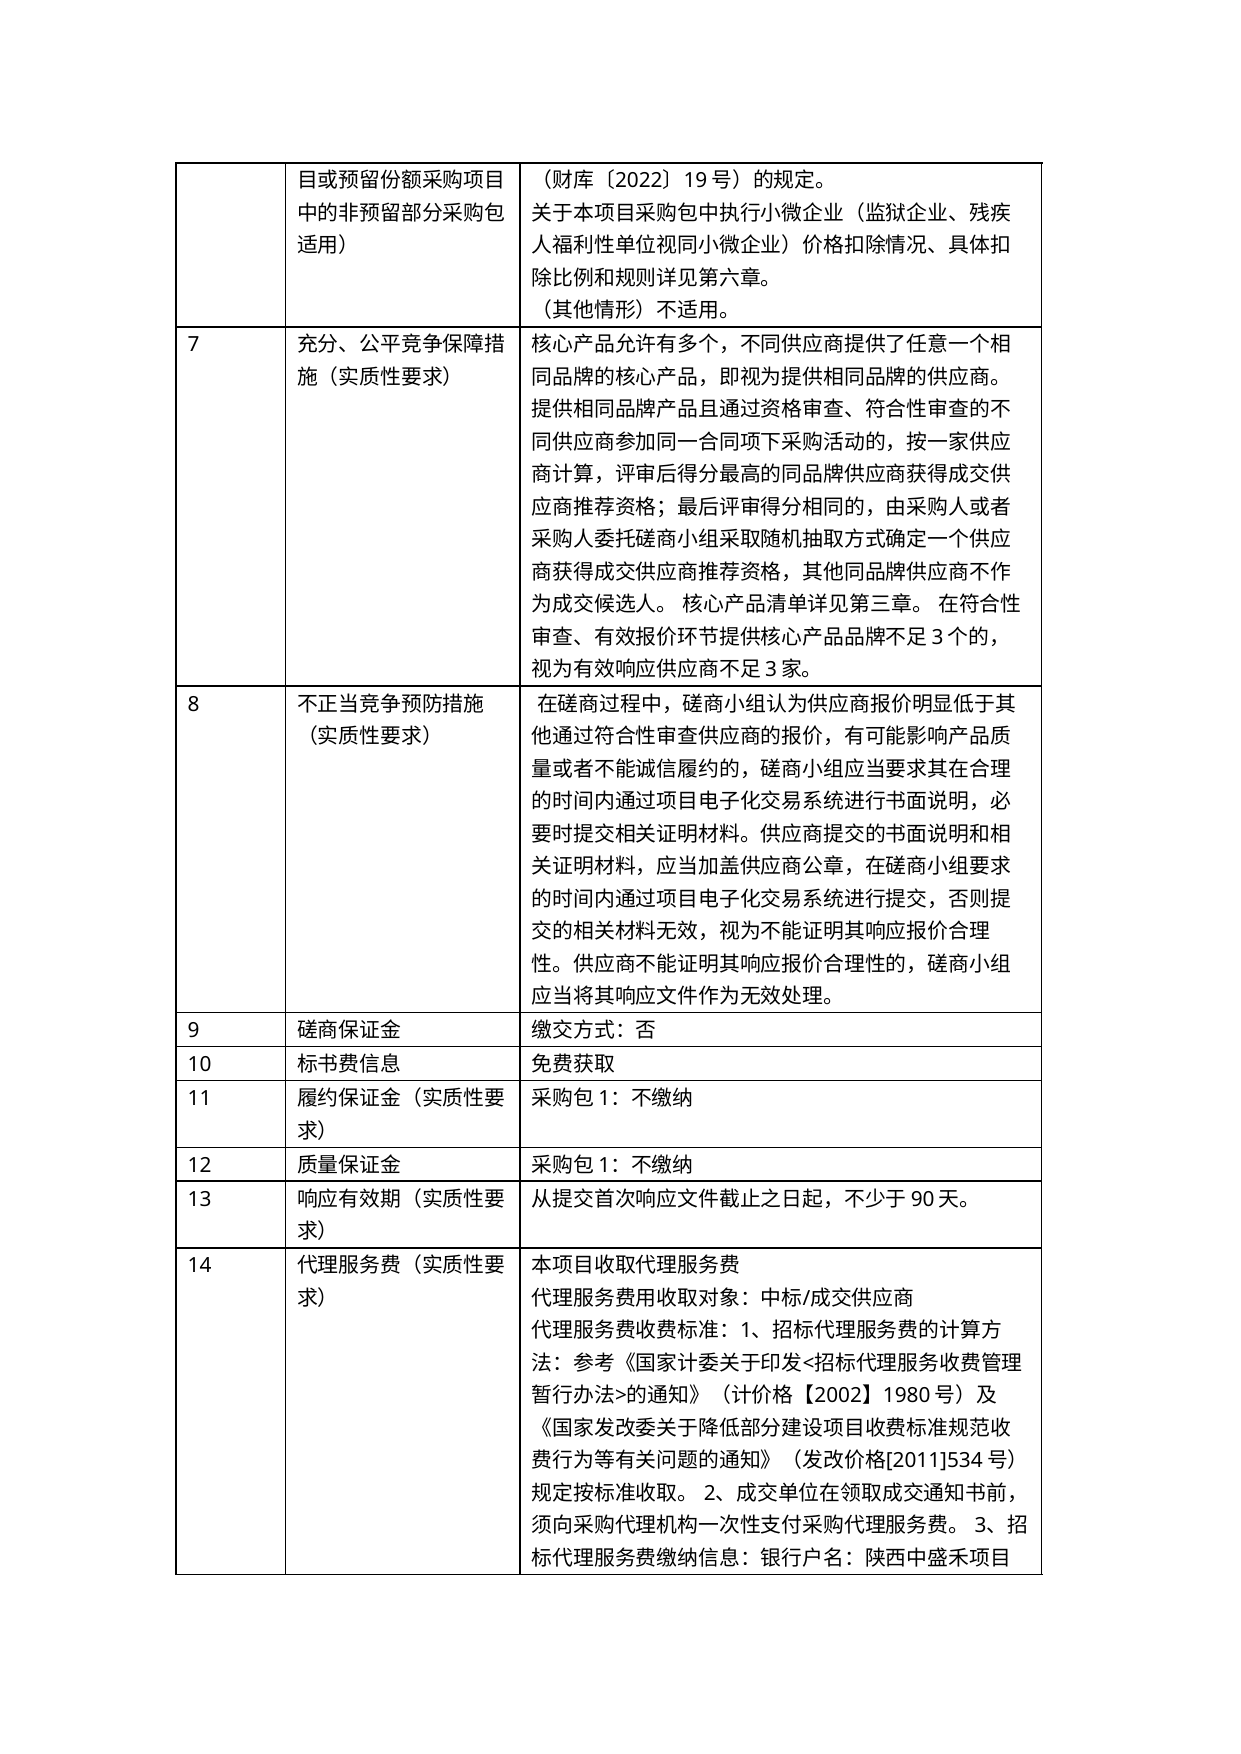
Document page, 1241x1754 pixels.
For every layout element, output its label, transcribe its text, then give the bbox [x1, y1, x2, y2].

table_cell 质量保证金 [286, 1148, 519, 1180]
table_cell 免费获取 [521, 1047, 1041, 1080]
table_cell 采购包1：不缴纳 [521, 1081, 1041, 1146]
table_cell 7 [177, 328, 285, 685]
table_cell 9 [177, 1013, 285, 1046]
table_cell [521, 164, 1041, 326]
table_cell 代理服务费（实质性要求） [286, 1249, 519, 1573]
table_cell 响应有效期（实质性要求） [286, 1182, 519, 1247]
table_cell 磋商保证金 [286, 1013, 519, 1046]
table_cell 核心产品允许有多个，不同供应商提供了任意一个相同品牌的核心产品，即视为提供相同品牌的供应商。 提供相同品牌产品且通过资格审查、符合性审查的不同供应商参加同一合同项下采购活动的，按一家供应商计算，评审后得分最高的同品牌供应商获得成交供应商推荐资格；最后评审得分相同的，由采购人或者采购人委托磋商小组采取随机抽取方式确定一个供应商获得成交供应商推荐资格，其他同品牌供应商不作为成交候选人。 核心产品清单详见第三章。 在符合性审查、有效报价环节提供核心产品品牌不足3个的，视为有效响应供应商不足3家。 [521, 328, 1041, 685]
table_cell 充分、公平竞争保障措施（实质性要求） [286, 328, 519, 685]
table_cell 10 [177, 1047, 285, 1080]
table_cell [521, 1249, 1041, 1573]
table_cell 履约保证金（实质性要求） [286, 1081, 519, 1146]
table_cell 8 [177, 687, 285, 1012]
table_cell 标书费信息 [286, 1047, 519, 1080]
table_cell 采购包1：不缴纳 [521, 1148, 1041, 1180]
table_cell 6 [177, 164, 285, 326]
table_cell 14 [177, 1249, 285, 1573]
table_cell 13 [177, 1182, 285, 1247]
table_cell 不正当竞争预防措施 （实质性要求） [286, 687, 519, 1012]
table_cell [286, 164, 519, 326]
table_cell 在磋商过程中，磋商小组认为供应商报价明显低于其他通过符合性审查供应商的报价，有可能影响产品质量或者不能诚信履约的，磋商小组应当要求其在合理的时间内通过项目电子化交易系统进行书面说明，必要时提交相关证明材料。供应商提交的书面说明和相关证明材料，应当加盖供应商公章，在磋商小组要求的时间内通过项目电子化交易系统进行提交，否则提交的相关材料无效，视为不能证明其响应报价合理性。供应商不能证明其响应报价合理性的，磋商小组应当将其响应文件作为无效处理。 [521, 687, 1041, 1012]
table_cell 12 [177, 1148, 285, 1180]
table_cell 缴交方式：否 [521, 1013, 1041, 1046]
table_cell 11 [177, 1081, 285, 1146]
table_cell 从提交首次响应文件截止之日起，不少于90天。 [521, 1182, 1041, 1247]
